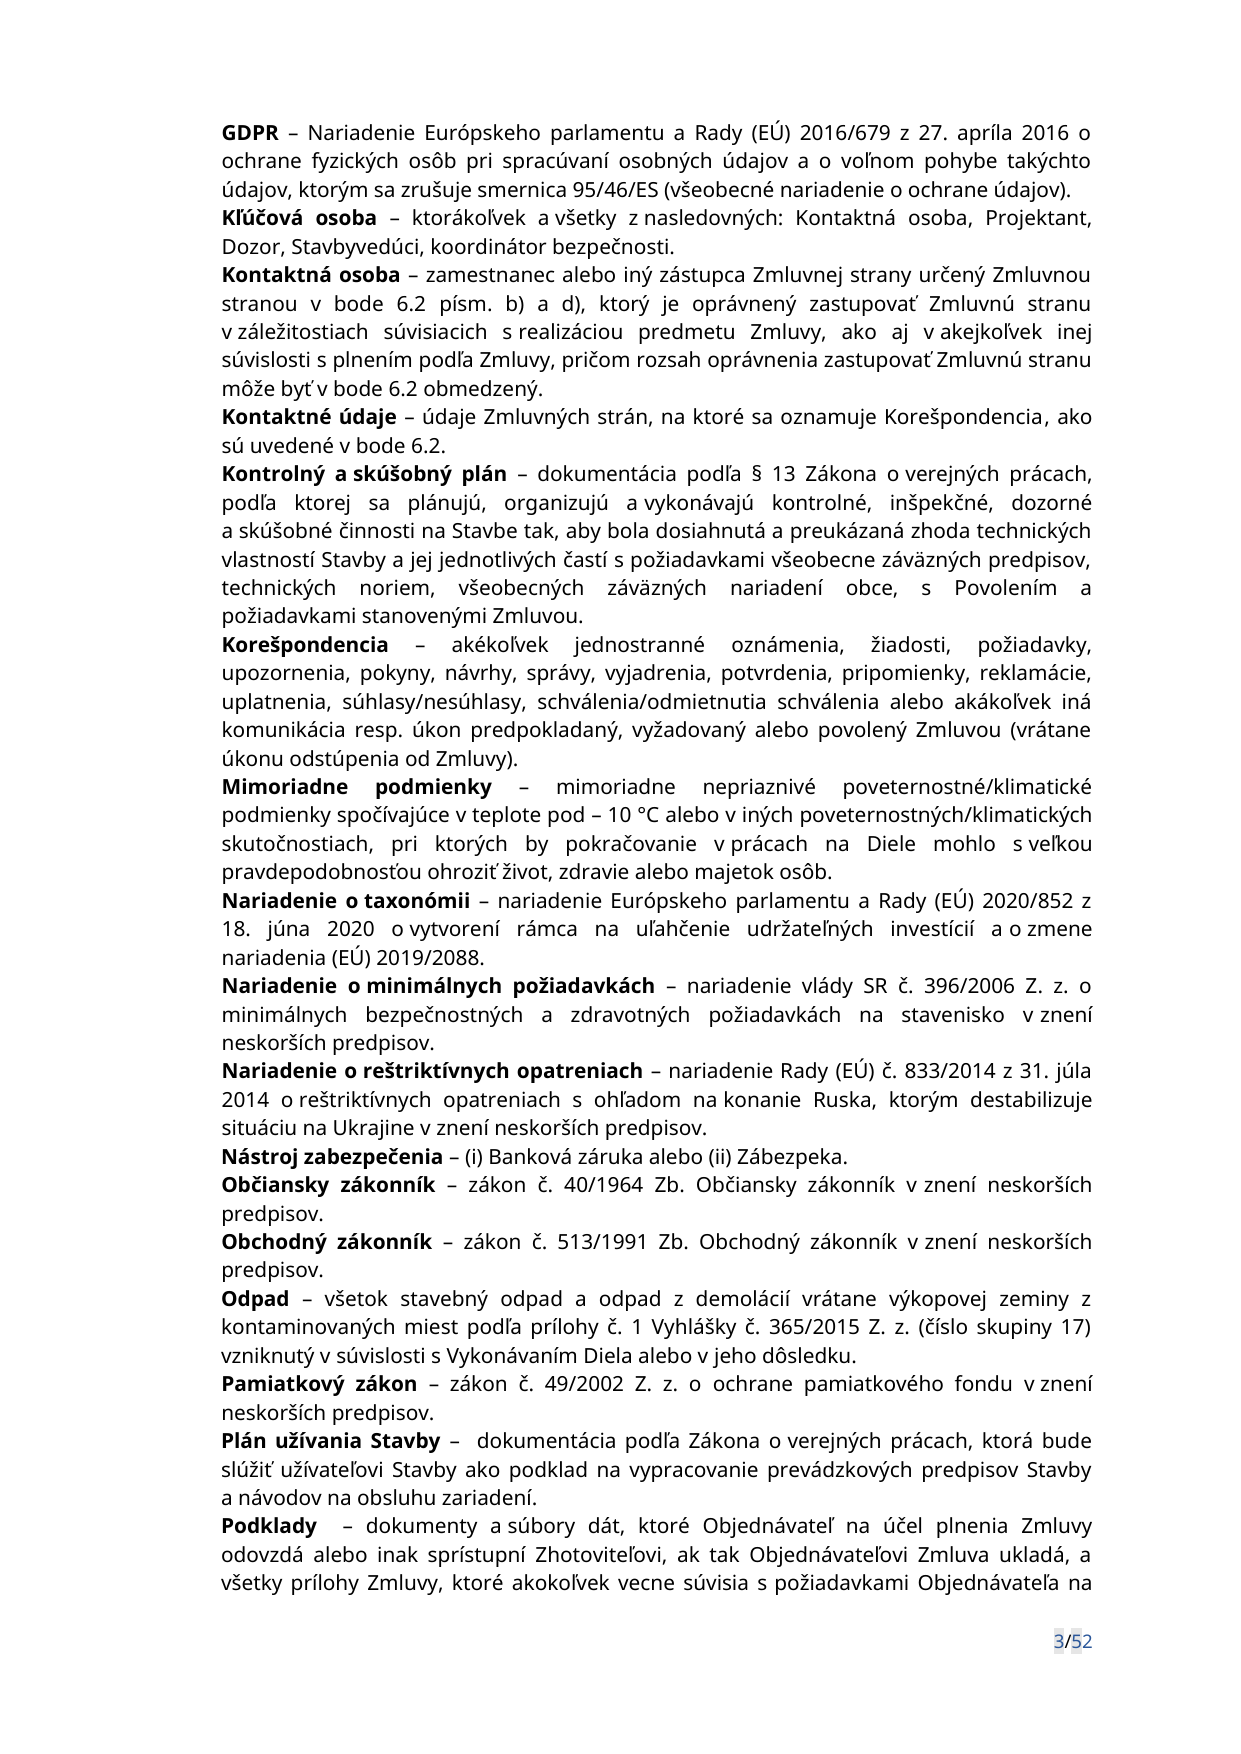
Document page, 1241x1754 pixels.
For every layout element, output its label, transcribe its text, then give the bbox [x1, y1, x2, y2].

text Pamiatkový zákon – zákon č. 49/2002 Z. z. o ochrane pamiatkového fondu v znení neskorších predpisov. [221, 1369, 1093, 1426]
text Korešpondencia – akékoľvek jednostranné oznámenia, žiadosti, požiadavky, upozornenia, pokyny, návrhy, správy, vyjadrenia, potvrdenia, pripomienky, reklamácie, uplatnenia, súhlasy/nesúhlasy, schválenia/odmietnutia schválenia alebo akákoľvek iná komunikácia resp. úkon predpokladaný, vyžadovaný alebo povolený Zmluvou (vrátane úkonu odstúpenia od Zmluvy). [221, 630, 1093, 772]
text Kontaktná osoba – zamestnanec alebo iný zástupca Zmluvnej strany určený Zmluvnou stranou v bode 6.2 písm. b) a d), ktorý je oprávnený zastupovať Zmluvnú stranu v záležitostiach súvisiacich s realizáciou predmetu Zmluvy, ako aj v akejkoľvek inej súvislosti s plnením podľa Zmluvy, pričom rozsah oprávnenia zastupovať Zmluvnú stranu môže byť v bode 6.2 obmedzený. [221, 260, 1093, 402]
list Nariadenie o minimálnych požiadavkách – nariadenie vlády SR č. 396/2006 Z. z. o minimálnych bezpečnostných a zdravotných požiadavkách na stavenisko v znení neskorších predpisov. [221, 971, 1093, 1057]
text Kontaktné údaje – údaje Zmluvných strán, na ktoré sa oznamuje Korešpondencia, ako sú uvedené v bode 6.2. [221, 402, 1093, 459]
text Nariadenie o taxonómii – nariadenie Európskeho parlamentu a Rady (EÚ) 2020/852 z 18. júna 2020 o vytvorení rámca na uľahčenie udržateľných investícií a o zmene nariadenia (EÚ) 2019/2088. [221, 886, 1093, 971]
text GDPR – Nariadenie Európskeho parlamentu a Rady (EÚ) 2016/679 z 27. apríla 2016 o ochrane fyzických osôb pri spracúvaní osobných údajov a o voľnom pohybe takýchto údajov, ktorým sa zrušuje smernica 95/46/ES (všeobecné nariadenie o ochrane údajov). [221, 118, 1093, 203]
text Plán užívania Stavby – dokumentácia podľa Zákona o verejných prácach, ktorá bude slúžiť užívateľovi Stavby ako podklad na vypracovanie prevádzkových predpisov Stavby a návodov na obsluhu zariadení. [221, 1426, 1093, 1512]
text Odpad – všetok stavebný odpad a odpad z demolácií vrátane výkopovej zeminy z kontaminovaných miest podľa prílohy č. 1 Vyhlášky č. 365/2015 Z. z. (číslo skupiny 17) vzniknutý v súvislosti s Vykonávaním Diela alebo v jeho dôsledku. [221, 1284, 1093, 1369]
text Občiansky zákonník – zákon č. 40/1964 Zb. Občiansky zákonník v znení neskorších predpisov. [221, 1170, 1093, 1227]
text Nástroj zabezpečenia – (i) Banková záruka alebo (ii) Zábezpeka. [221, 1142, 1093, 1170]
text Obchodný zákonník – zákon č. 513/1991 Zb. Obchodný zákonník v znení neskorších predpisov. [221, 1227, 1093, 1284]
list Nariadenie o reštriktívnych opatreniach – nariadenie Rady (EÚ) č. 833/2014 z 31. júla 2014 o reštriktívnych opatreniach s ohľadom na konanie Ruska, ktorým destabilizuje situáciu na Ukrajine v znení neskorších predpisov. [221, 1057, 1093, 1142]
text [221, 1512, 1093, 1597]
text Kľúčová osoba – ktorákoľvek a všetky z nasledovných: Kontaktná osoba, Projektant, Dozor, Stavbyvedúci, koordinátor bezpečnosti. [221, 203, 1093, 260]
text Kontrolný a skúšobný plán – dokumentácia podľa § 13 Zákona o verejných prácach, podľa ktorej sa plánujú, organizujú a vykonávajú kontrolné, inšpekčné, dozorné a skúšobné činnosti na Stavbe tak, aby bola dosiahnutá a preukázaná zhoda technických vlastností Stavby a jej jednotlivých častí s požiadavkami všeobecne záväzných predpisov, technických noriem, všeobecných záväzných nariadení obce, s Povolením a požiadavkami stanovenými Zmluvou. [221, 459, 1093, 630]
text Mimoriadne podmienky – mimoriadne nepriaznivé poveternostné/klimatické podmienky spočívajúce v teplote pod – 10 °C alebo v iných poveternostných/klimatických skutočnostiach, pri ktorých by pokračovanie v prácach na Diele mohlo s veľkou pravdepodobnosťou ohroziť život, zdravie alebo majetok osôb. [221, 772, 1093, 886]
